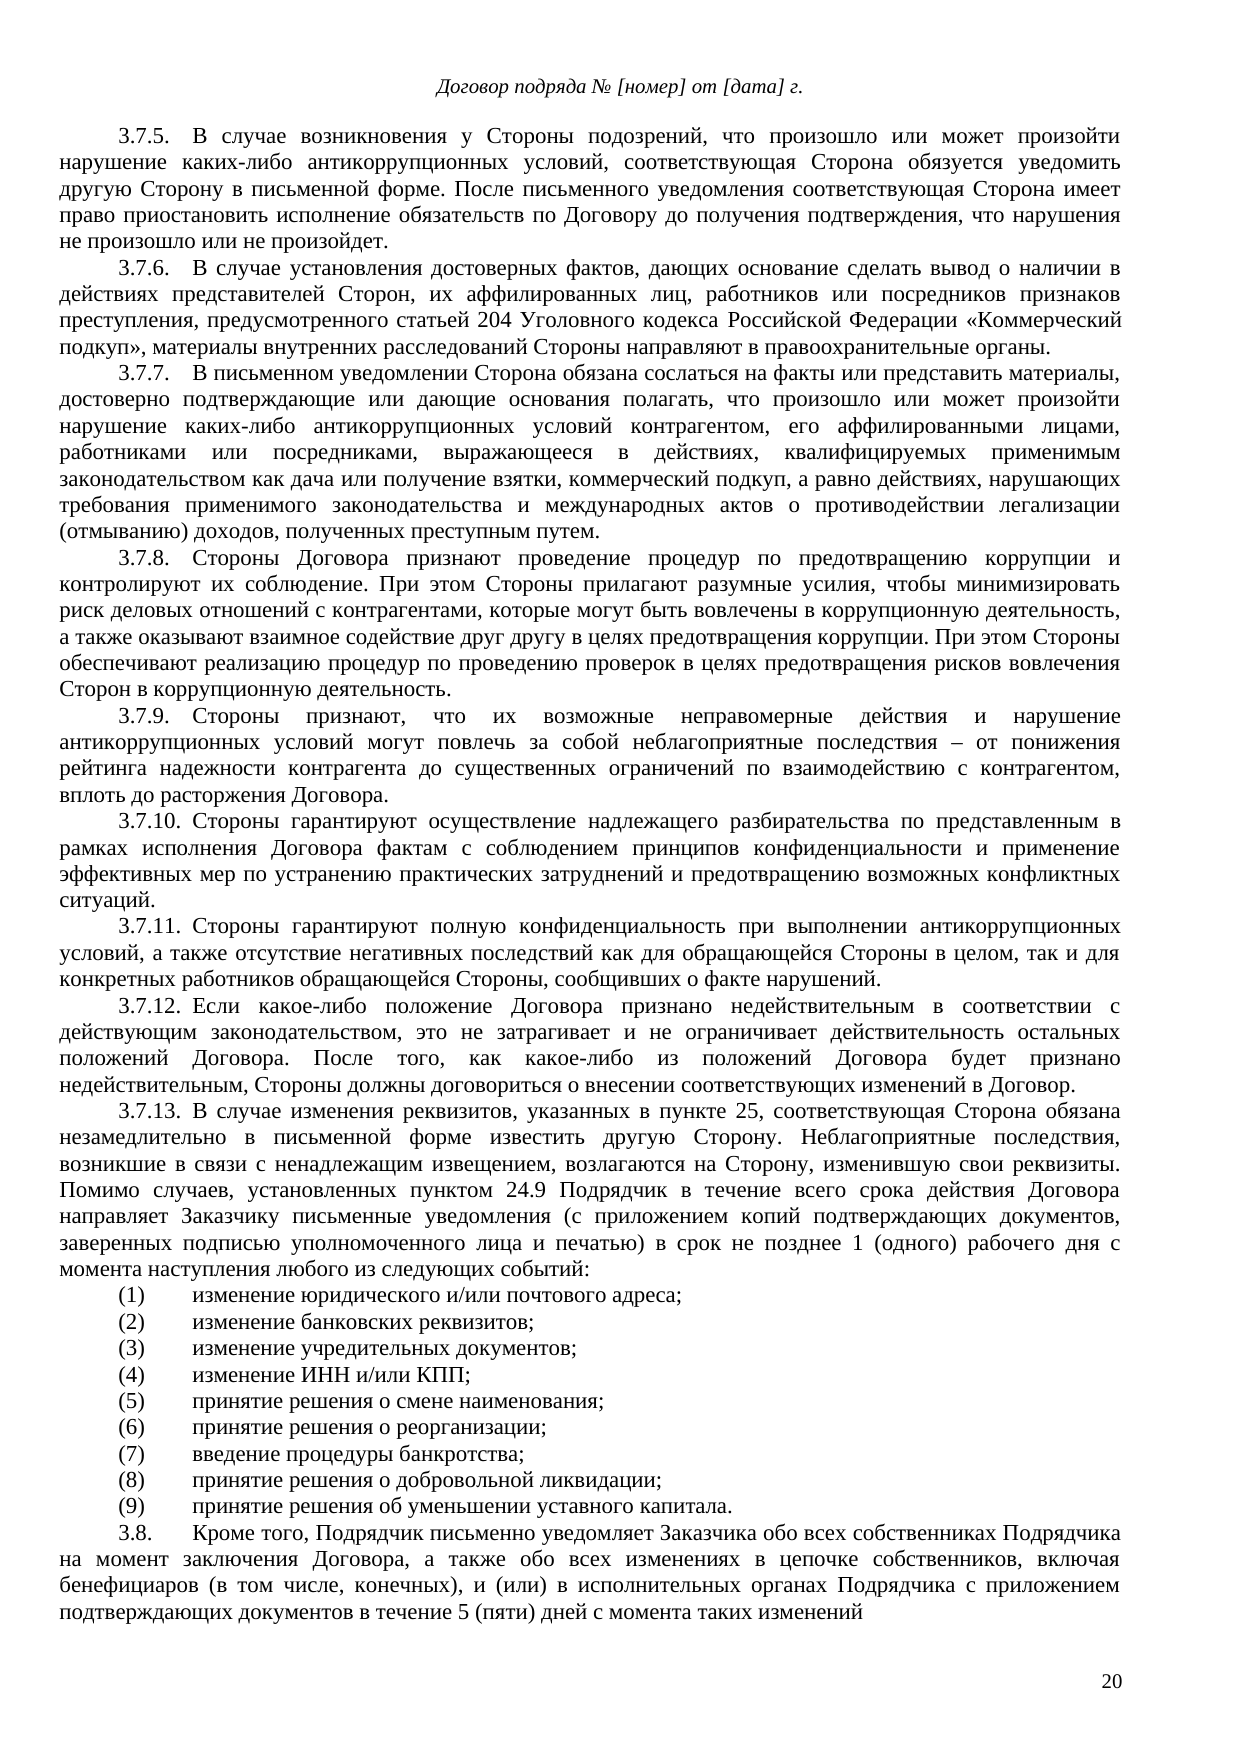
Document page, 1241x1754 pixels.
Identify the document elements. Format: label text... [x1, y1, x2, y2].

text Стороны признают, что их возможные неправомерные действия и нарушение антикоррупционных условий могут повлечь за собой неблагоприятные последствия – от понижения рейтинга надежности контрагента до существенных ограничений по взаимодействию с контрагентом, вплоть до расторжения Договора. [59, 702, 1122, 807]
text принятие решения о реорганизации; [59, 1413, 1122, 1440]
text Стороны гарантируют осуществление надлежащего разбирательства по представленным в рамках исполнения Договора фактам с соблюдением принципов конфиденциальности и применение эффективных мер по устранению практических затруднений и предотвращению возможных конфликтных ситуаций. [59, 807, 1122, 913]
text изменение банковских реквизитов; [59, 1308, 1122, 1334]
text В случае изменения реквизитов, указанных в пункте 25, соответствующая Сторона обязана незамедлительно в письменной форме известить другую Сторону. Неблагоприятные последствия, возникшие в связи с ненадлежащим извещением, возлагаются на Сторону, изменившую свои реквизиты. Помимо случаев, установленных пунктом 24.9 Подрядчик в течение всего срока действия Договора направляет Заказчику письменные уведомления (с приложением копий подтверждающих документов, заверенных подписью уполномоченного лица и печатью) в срок не позднее 1 (одного) рабочего дня с момента наступления любого из следующих событий: [59, 1097, 1122, 1282]
text принятие решения об уменьшении уставного капитала. [59, 1492, 1122, 1519]
text Если какое-либо положение Договора признано недействительным в соответствии с действующим законодательством, это не затрагивает и не ограничивает действительность остальных положений Договора. После того, как какое-либо из положений Договора будет признано недействительным, Стороны должны договориться о внесении соответствующих изменений в Договор. [59, 992, 1122, 1097]
text изменение учредительных документов; [59, 1334, 1122, 1361]
text принятие решения о добровольной ликвидации; [59, 1466, 1122, 1492]
text Стороны гарантируют полную конфиденциальность при выполнении антикоррупционных условий, а также отсутствие негативных последствий как для обращающейся Стороны в целом, так и для конкретных работников обращающейся Стороны, сообщивших о факте нарушений. [59, 913, 1122, 992]
text введение процедуры банкротства; [59, 1440, 1122, 1466]
text изменение юридического и/или почтового адреса; [59, 1282, 1122, 1308]
text В случае возникновения у Стороны подозрений, что произошло или может произойти нарушение каких-либо антикоррупционных условий, соответствующая Сторона обязуется уведомить другую Сторону в письменной форме. После письменного уведомления соответствующая Сторона имеет право приостановить исполнение обязательств по Договору до получения подтверждения, что нарушения не произошло или не произойдет. [59, 122, 1122, 254]
text Кроме того, Подрядчик письменно уведомляет Заказчика обо всех собственниках Подрядчика на момент заключения Договора, а также обо всех изменениях в цепочке собственников, включая бенефициаров (в том числе, конечных), и (или) в исполнительных органах Подрядчика с приложением подтверждающих документов в течение 5 (пяти) дней с момента таких изменений [59, 1519, 1122, 1624]
text Стороны Договора признают проведение процедур по предотвращению коррупции и контролируют их соблюдение. При этом Стороны прилагают разумные усилия, чтобы минимизировать риск деловых отношений с контрагентами, которые могут быть вовлечены в коррупционную деятельность, а также оказывают взаимное содействие друг другу в целях предотвращения коррупции. При этом Стороны обеспечивают реализацию процедур по проведению проверок в целях предотвращения рисков вовлечения Сторон в коррупционную деятельность. [59, 544, 1122, 702]
text принятие решения о смене наименования; [59, 1387, 1122, 1413]
text изменение ИНН и/или КПП; [59, 1361, 1122, 1387]
text В письменном уведомлении Сторона обязана сослаться на факты или представить материалы, достоверно подтверждающие или дающие основания полагать, что произошло или может произойти нарушение каких-либо антикоррупционных условий контрагентом, его аффилированными лицами, работниками или посредниками, выражающееся в действиях, квалифицируемых применимым законодательством как дача или получение взятки, коммерческий подкуп, а равно действиях, нарушающих требования применимого законодательства и международных актов о противодействии легализации (отмыванию) доходов, полученных преступным путем. [59, 359, 1122, 544]
text В случае установления достоверных фактов, дающих основание сделать вывод о наличии в действиях представителей Сторон, их аффилированных лиц, работников или посредников признаков преступления, предусмотренного статьей 204 Уголовного кодекса Российской Федерации «Коммерческий подкуп», материалы внутренних расследований Стороны направляют в правоохранительные органы. [59, 254, 1122, 359]
